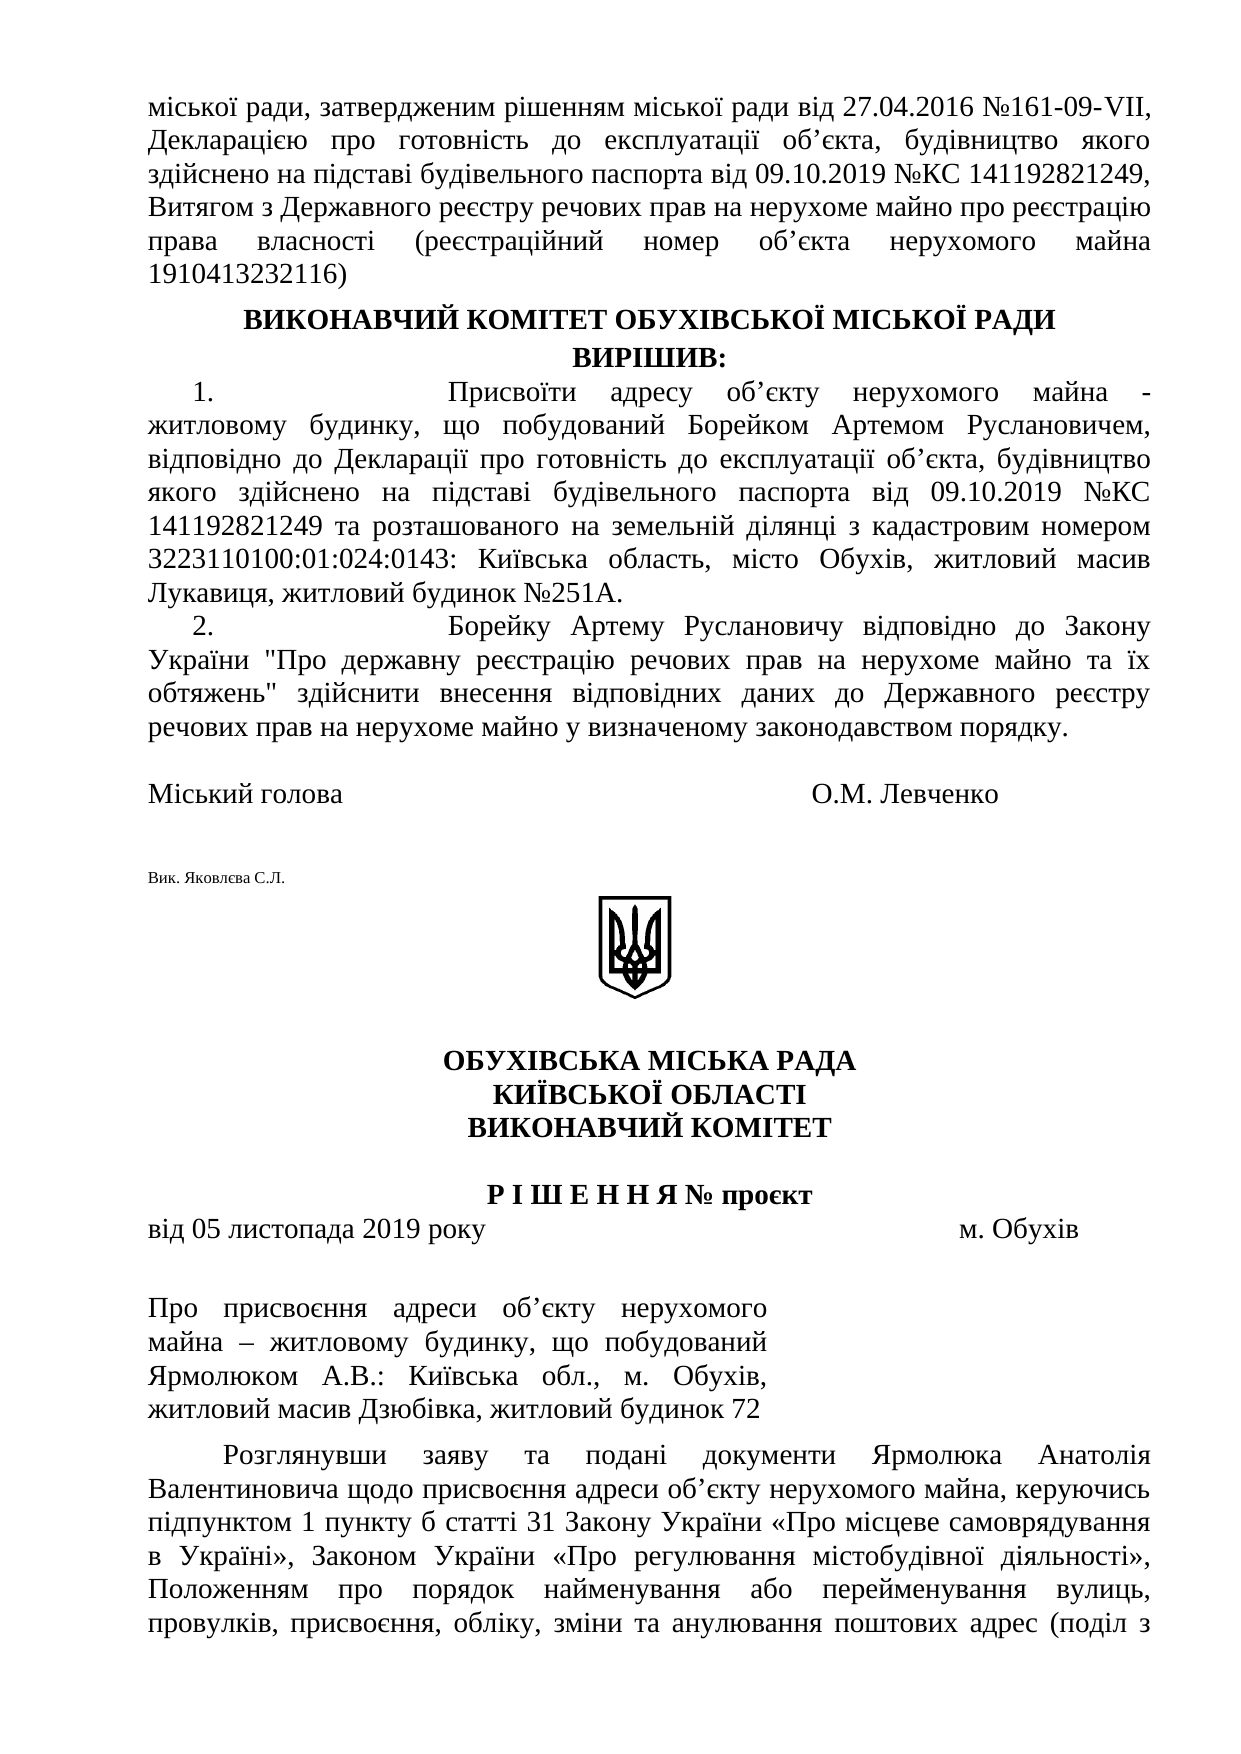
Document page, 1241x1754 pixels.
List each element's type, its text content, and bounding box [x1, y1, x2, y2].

text Про присвоєння адреси об’єкту нерухомого майна – житловому будинку, що побудований Ярмолюком А.В.: Київська обл., м. Обухів, житловий масив Дзюбівка, житловий будинок 72 [148, 1291, 768, 1425]
text Вик. Яковлєва С.Л. [148, 868, 1152, 887]
picture [597, 894, 673, 999]
subtitle ВИРІШИВ: [148, 340, 1152, 374]
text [148, 89, 1152, 290]
subtitle КИЇВСЬКОЇ ОБЛАСТІ [148, 1077, 1152, 1110]
list Присвоїти адресу об’єкту нерухомого майна - житловому будинку, що побудований Борейком Артемом Руслановичем, відповідно до Декларації про готовність до експлуатації об’єкта, будівництво якого здійснено на підставі будівельного паспорта від 09.10.2019 №КС 141192821249 та розташованого на земельній ділянці з кадастровим номером 3223110100:01:024:0143: Київська область, місто Обухів, житловий масив Лукавиця, житловий будинок №251А. [148, 374, 1152, 608]
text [148, 1437, 1152, 1638]
text Міський голова О.М. Левченко [148, 776, 1152, 810]
text ОБУХІВСЬКА МІСЬКА РАДА [148, 1043, 1152, 1077]
list Борейку Артему Руслановичу відповідно до Закону України "Про державну реєстрацію речових прав на нерухоме майно та їх обтяжень" здійснити внесення відповідних даних до Державного реєстру речових прав на нерухоме майно у визначеному законодавством порядку. [148, 608, 1152, 743]
subtitle ВИКОНАВЧИЙ КОМІТЕТ ОБУХІВСЬКОЇ МІСЬКОЇ РАДИ [148, 302, 1152, 336]
text від 05 листопада 2019 року м. Обухів [148, 1211, 1152, 1244]
text ВИКОНАВЧИЙ КОМІТЕТ [148, 1110, 1152, 1144]
text Р І Ш Е Н Н Я № проєкт [148, 1177, 1152, 1211]
